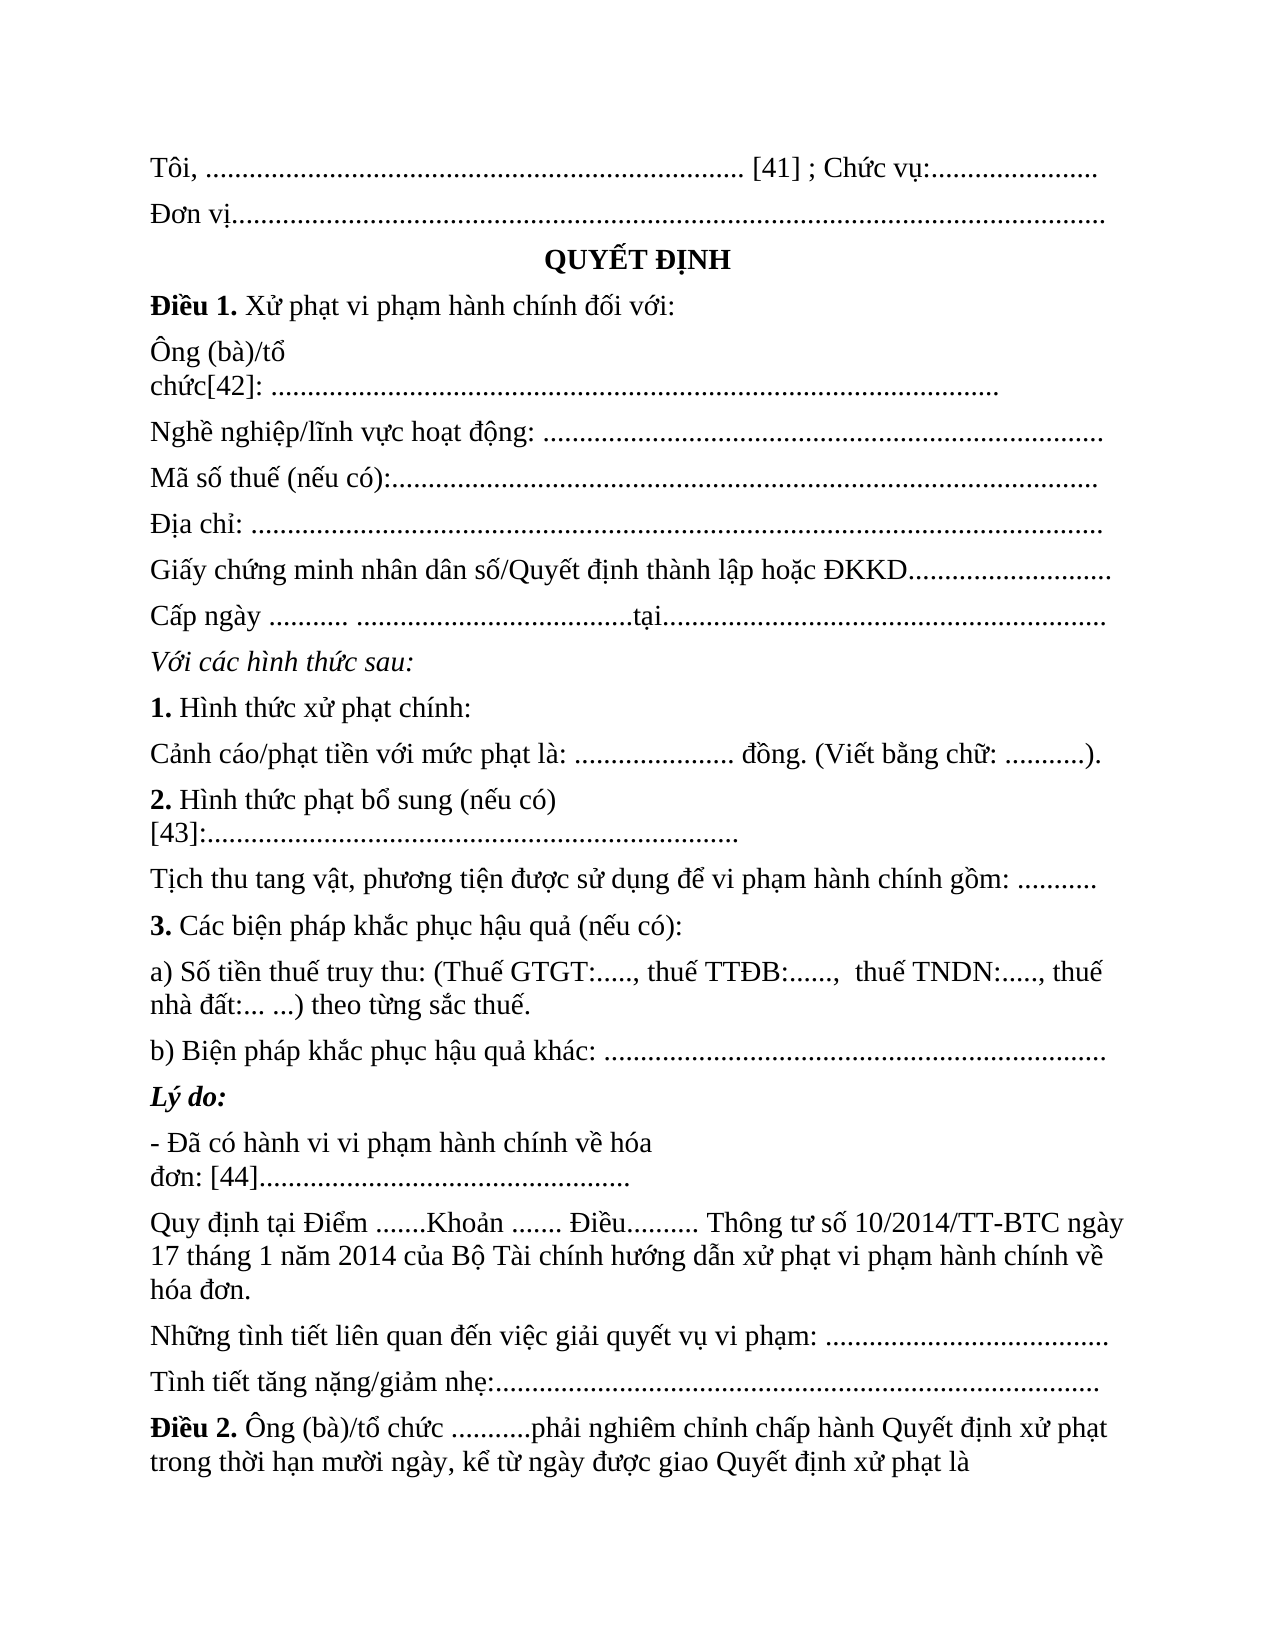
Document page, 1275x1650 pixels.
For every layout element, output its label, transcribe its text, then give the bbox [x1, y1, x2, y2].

text Đơn vị........................................................................................................................ [150, 196, 1125, 229]
text a) Số tiền thuế truy thu: (Thuế GTGT:....., thuế TTĐB:......, thuế TNDN:....., thuế nhà đất:... ...) theo từng sắc thuế. [150, 954, 1125, 1021]
text Lý do: [150, 1079, 1125, 1113]
text Nghề nghiệp/lĩnh vực hoạt động: ............................................................................. [150, 414, 1125, 447]
text Cấp ngày ........... ......................................tại............................................................. [150, 598, 1125, 631]
text Tình tiết tăng nặng/giảm nhẹ:................................................................................... [150, 1364, 1125, 1398]
text Ông (bà)/tổ chức[42]: .................................................................................................... [150, 334, 1125, 401]
text 2. Hình thức phạt bổ sung (nếu có)[43]:......................................................................... [150, 782, 1125, 849]
text Giấy chứng minh nhân dân số/Quyết định thành lập hoặc ĐKKD............................ [150, 552, 1125, 585]
text 1. Hình thức xử phạt chính: [150, 690, 1125, 723]
text Tịch thu tang vật, phương tiện được sử dụng để vi phạm hành chính gồm: ........... [150, 862, 1125, 895]
text Với các hình thức sau: [150, 644, 1125, 677]
text b) Biện pháp khắc phục hậu quả khác: ..................................................................... [150, 1033, 1125, 1067]
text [150, 1410, 1125, 1477]
text Địa chỉ: ..................................................................................................................... [150, 506, 1125, 539]
text Mã số thuế (nếu có):................................................................................................. [150, 460, 1125, 493]
text 3. Các biện pháp khắc phục hậu quả (nếu có): [150, 908, 1125, 941]
text Những tình tiết liên quan đến việc giải quyết vụ vi phạm: ....................................... [150, 1318, 1125, 1352]
text Tôi, .......................................................................... [41] ; Chức vụ:....................... [150, 150, 1125, 183]
text Cảnh cáo/phạt tiền với mức phạt là: ...................... đồng. (Viết bằng chữ: ...........). [150, 736, 1125, 769]
text QUYẾT ĐỊNH [150, 242, 1125, 276]
text Quy định tại Điểm .......Khoản ....... Điều.......... Thông tư số 10/2014/TT-BTC ngày 17 tháng 1 năm 2014 của Bộ Tài chính hướng dẫn xử phạt vi phạm hành chính về hóa đơn. [150, 1205, 1125, 1306]
text - Đã có hành vi vi phạm hành chính về hóa đơn: [44]................................................... [150, 1125, 1125, 1192]
text Điều 1. Xử phạt vi phạm hành chính đối với: [150, 288, 1125, 322]
